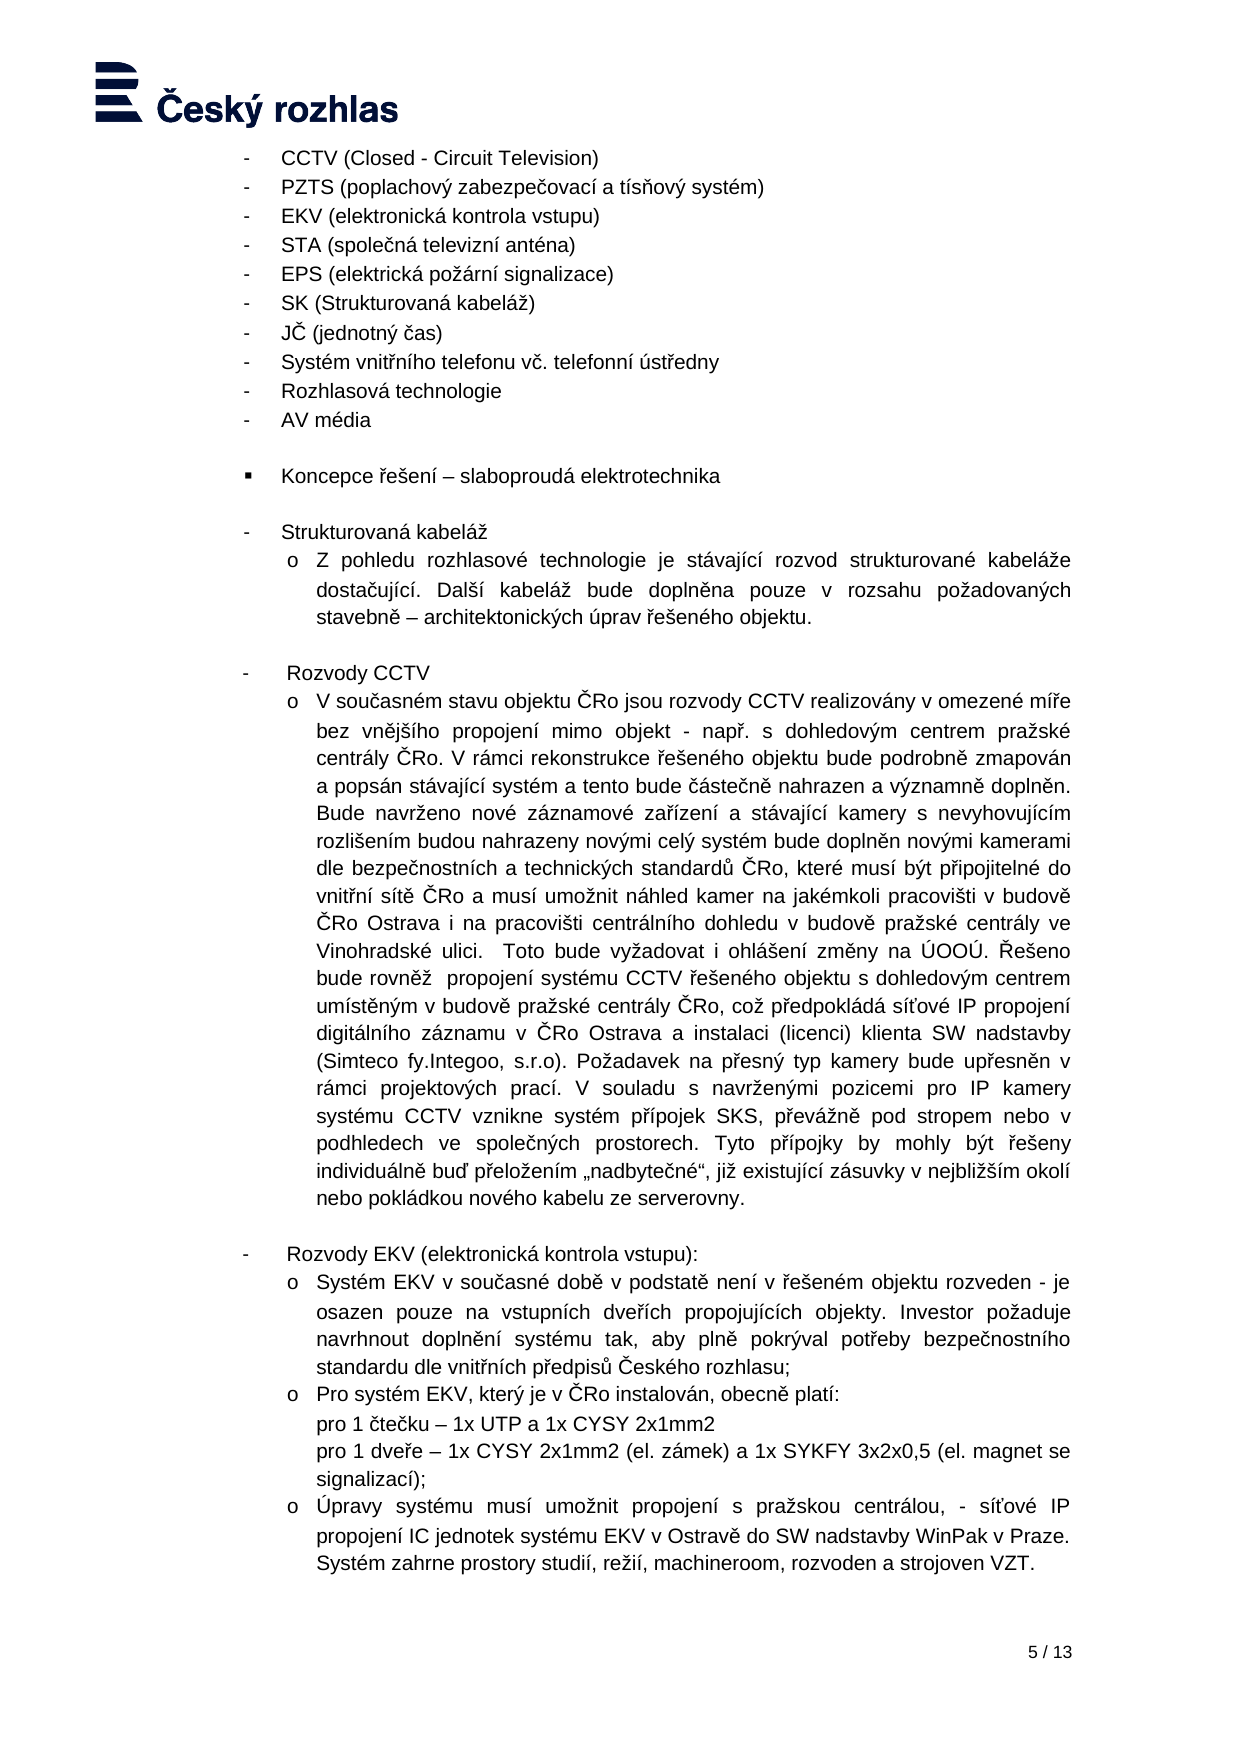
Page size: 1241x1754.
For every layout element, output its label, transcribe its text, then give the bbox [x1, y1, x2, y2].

list JČ (jednotný čas) [243, 320, 1072, 345]
list Rozvody EKV (elektronická kontrola vstupu): [242, 1241, 1072, 1266]
list Strukturovaná kabeláž [243, 519, 1072, 544]
list STA (společná televizní anténa) [243, 232, 1072, 258]
list Úpravy systému musí umožnit propojení s pražskou centrálou, - síťové IP propojení IC jednotek systému EKV v Ostravě do SW nadstavby WinPak v Praze. Systém zahrne prostory studií, režií, machineroom, rozvoden a strojoven VZT. [286, 1494, 1072, 1575]
list V současném stavu objektu ČRo jsou rozvody CCTV realizovány v omezené míře bez vnějšího propojení mimo objekt - např. s dohledovým centrem pražské centrály ČRo. V rámci rekonstrukce řešeného objektu bude podrobně zmapován a popsán stávající systém a tento bude částečně nahrazen a významně doplněn. Bude navrženo nové záznamové zařízení a stávající kamery s nevyhovujícím rozlišením budou nahrazeny novými celý systém bude doplněn novými kamerami dle bezpečnostních a technických standardů ČRo, které musí být připojitelné do vnitřní sítě ČRo a musí umožnit náhled kamer na jakémkoli pracovišti v budově ČRo Ostrava i na pracovišti centrálního dohledu v budově pražské centrály ve Vinohradské ulici. Toto bude vyžadovat i ohlášení změny na ÚOOÚ. Řešeno bude rovněž propojení systému CCTV řešeného objektu s dohledovým centrem umístěným v budově pražské centrály ČRo, což předpokládá síťové IP propojení digitálního záznamu v ČRo Ostrava a instalaci (licenci) klienta SW nadstavby (Simteco fy.Integoo, s.r.o). Požadavek na přesný typ kamery bude upřesněn v rámci projektových prací. V souladu s navrženými pozicemi pro IP kamery systému CCTV vznikne systém přípojek SKS, převážně pod stropem nebo v podhledech ve společných prostorech. Tyto přípojky by mohly být řešeny individuálně buď přeložením „nadbytečné“, již existující zásuvky v nejbližším okolí nebo pokládkou nového kabelu ze serverovny. [286, 689, 1072, 1210]
list CCTV (Closed - Circuit Television) [243, 145, 1072, 170]
list Pro systém EKV, který je v ČRo instalován, obecně platí: [286, 1382, 1072, 1408]
list Systém EKV v současné době v podstatě není v řešeném objektu rozveden - je osazen pouze na vstupních dveřích propojujících objekty. Investor požaduje navrhnout doplnění systému tak, aby plně pokrýval potřeby bezpečnostního standardu dle vnitřních předpisů Českého rozhlasu; [286, 1270, 1072, 1378]
list Koncepce řešení – slaboproudá elektrotechnika [243, 464, 1072, 488]
list Systém vnitřního telefonu vč. telefonní ústředny [243, 349, 1072, 374]
list Rozvody CCTV [242, 660, 1072, 685]
list pro 1 dveře – 1x CYSY 2x1mm2 (el. zámek) a 1x SYKFY 3x2x0,5 (el. magnet se signalizací); [316, 1439, 1072, 1491]
list EKV (elektronická kontrola vstupu) [243, 203, 1072, 228]
list AV média [243, 407, 1072, 433]
list SK (Strukturovaná kabeláž) [243, 291, 1072, 316]
list Z pohledu rozhlasové technologie je stávající rozvod strukturované kabeláže dostačující. Další kabeláž bude doplněna pouze v rozsahu požadovaných stavebně – architektonických úprav řešeného objektu. [286, 548, 1072, 629]
list Rozhlasová technologie [243, 378, 1072, 403]
picture [95, 62, 398, 128]
list EPS (elektrická požární signalizace) [243, 261, 1072, 287]
list pro 1 čtečku – 1x UTP a 1x CYSY 2x1mm2 [316, 1412, 1072, 1436]
list PZTS (poplachový zabezpečovací a tísňový systém) [243, 174, 1072, 199]
